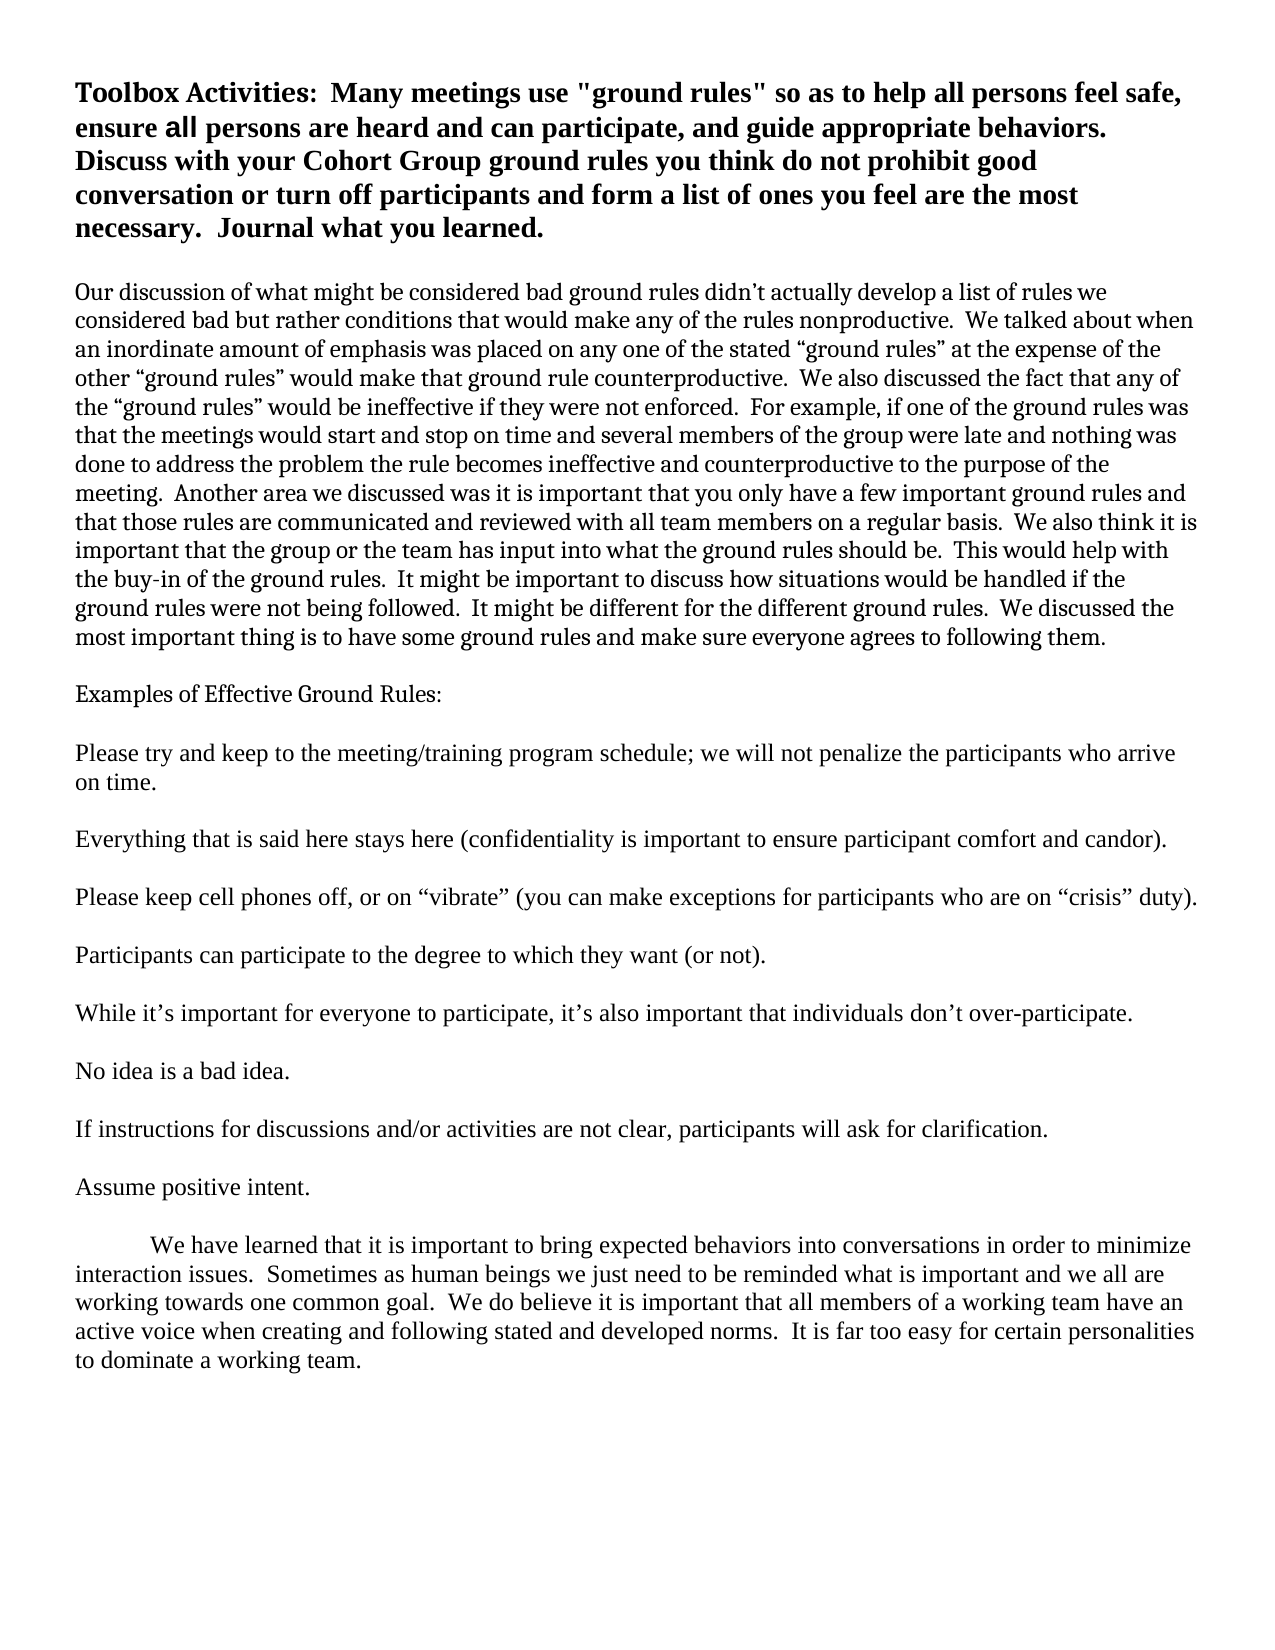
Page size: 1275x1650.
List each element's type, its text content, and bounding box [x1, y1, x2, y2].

text Please keep cell phones off, or on “vibrate” (you can make exceptions for participants who are on “crisis” duty). [75, 882, 1200, 911]
text Please try and keep to the meeting/training program schedule; we will not penalize the participants who arrive on time. [75, 738, 1200, 795]
text While it’s important for everyone to participate, it’s also important that individuals don’t over-participate. [75, 998, 1200, 1027]
text Participants can participate to the degree to which they want (or not). [75, 940, 1200, 969]
text Everything that is said here stays here (confidentiality is important to ensure participant comfort and candor). [75, 824, 1200, 853]
text We have learned that it is important to bring expected behaviors into conversations in order to minimize interaction issues. Sometimes as human beings we just need to be reminded what is important and we all are working towards one common goal. We do believe it is important that all members of a working team have an active voice when creating and following stated and developed norms. It is far too easy for certain personalities to dominate a working team. [75, 1230, 1200, 1374]
text Assume positive intent. [75, 1172, 1200, 1201]
text Toolbox Activities: Many meetings use "ground rules" so as to help all persons feel safe, ensure all persons are heard and can participate, and guide appropriate behaviors. Discuss with your Cohort Group ground rules you think do not prohibit good conversation or turn off participants and form a list of ones you feel are the most necessary. Journal what you learned. [75, 75, 1200, 244]
text Our discussion of what might be considered bad ground rules didn’t actually develop a list of rules we considered bad but rather conditions that would make any of the rules nonproductive. We talked about when an inordinate amount of emphasis was placed on any one of the stated “ground rules” at the expense of the other “ground rules” would make that ground rule counterproductive. We also discussed the fact that any of the “ground rules” would be ineffective if they were not enforced. For example, if one of the ground rules was that the meetings would start and stop on time and several members of the group were late and nothing was done to address the problem the rule becomes ineffective and counterproductive to the purpose of the meeting. Another area we discussed was it is important that you only have a few important ground rules and that those rules are communicated and reviewed with all team members on a regular basis. We also think it is important that the group or the team has input into what the ground rules should be. This would help with the buy-in of the ground rules. It might be important to discuss how situations would be handled if the ground rules were not being followed. It might be different for the different ground rules. We discussed the most important thing is to have some ground rules and make sure everyone agrees to following them. [75, 277, 1200, 651]
text No idea is a bad idea. [75, 1056, 1200, 1085]
text Examples of Effective Ground Rules: [75, 680, 1200, 709]
text If instructions for discussions and/or activities are not clear, participants will ask for clarification. [75, 1114, 1200, 1143]
